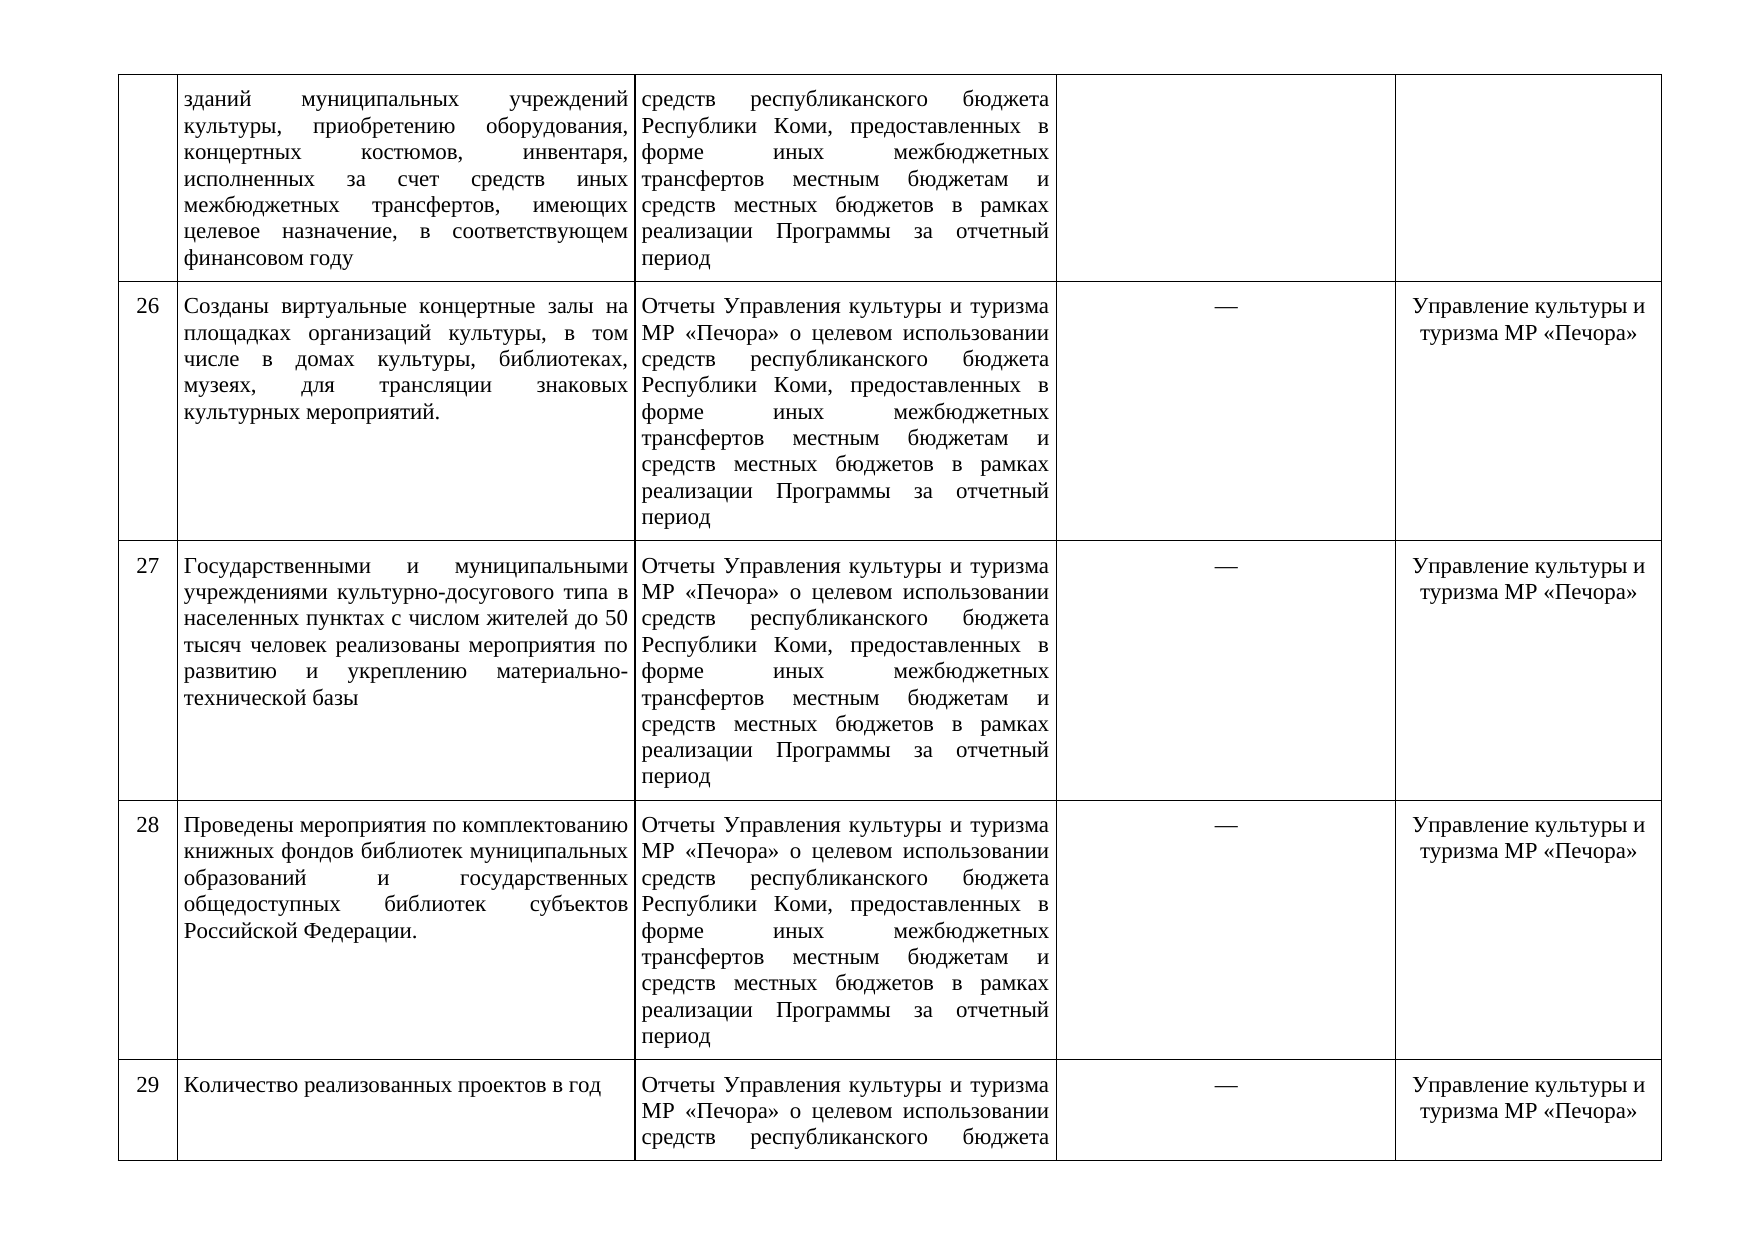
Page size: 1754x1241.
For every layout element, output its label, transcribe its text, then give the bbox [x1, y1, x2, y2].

table_cell Управление культуры и туризма МР «Печора» [1396, 282, 1661, 540]
table_cell Управление культуры и туризма МР «Печора» [1396, 541, 1661, 799]
table_cell 29 [119, 1060, 177, 1160]
table_cell Созданы виртуальные концертные залы на площадках организаций культуры, в том числе в домах культуры, библиотеках, музеях, для трансляции знаковых культурных мероприятий. [178, 282, 634, 540]
table_cell — [1057, 1060, 1395, 1160]
table_cell Проведены мероприятия по комплектованию книжных фондов библиотек муниципальных образований и государственных общедоступных библиотек субъектов Российской Федерации. [178, 801, 634, 1059]
table_cell — [1057, 801, 1395, 1059]
table_cell 25 [119, 75, 177, 281]
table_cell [178, 75, 634, 281]
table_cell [1396, 1060, 1661, 1160]
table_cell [1396, 75, 1661, 281]
table_cell 27 [119, 541, 177, 799]
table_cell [636, 75, 1056, 281]
table_cell — [1057, 541, 1395, 799]
table_cell Управление культуры и туризма МР «Печора» [1396, 801, 1661, 1059]
table_cell Государственными и муниципальными учреждениями культурно-досугового типа в населенных пунктах с числом жителей до 50 тысяч человек реализованы мероприятия по развитию и укреплению материально-технической базы [178, 541, 634, 799]
table_cell — [1057, 75, 1395, 281]
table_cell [178, 1060, 634, 1160]
table_cell — [1057, 282, 1395, 540]
table_cell 28 [119, 801, 177, 1059]
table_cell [636, 1060, 1056, 1160]
table_cell 26 [119, 282, 177, 540]
